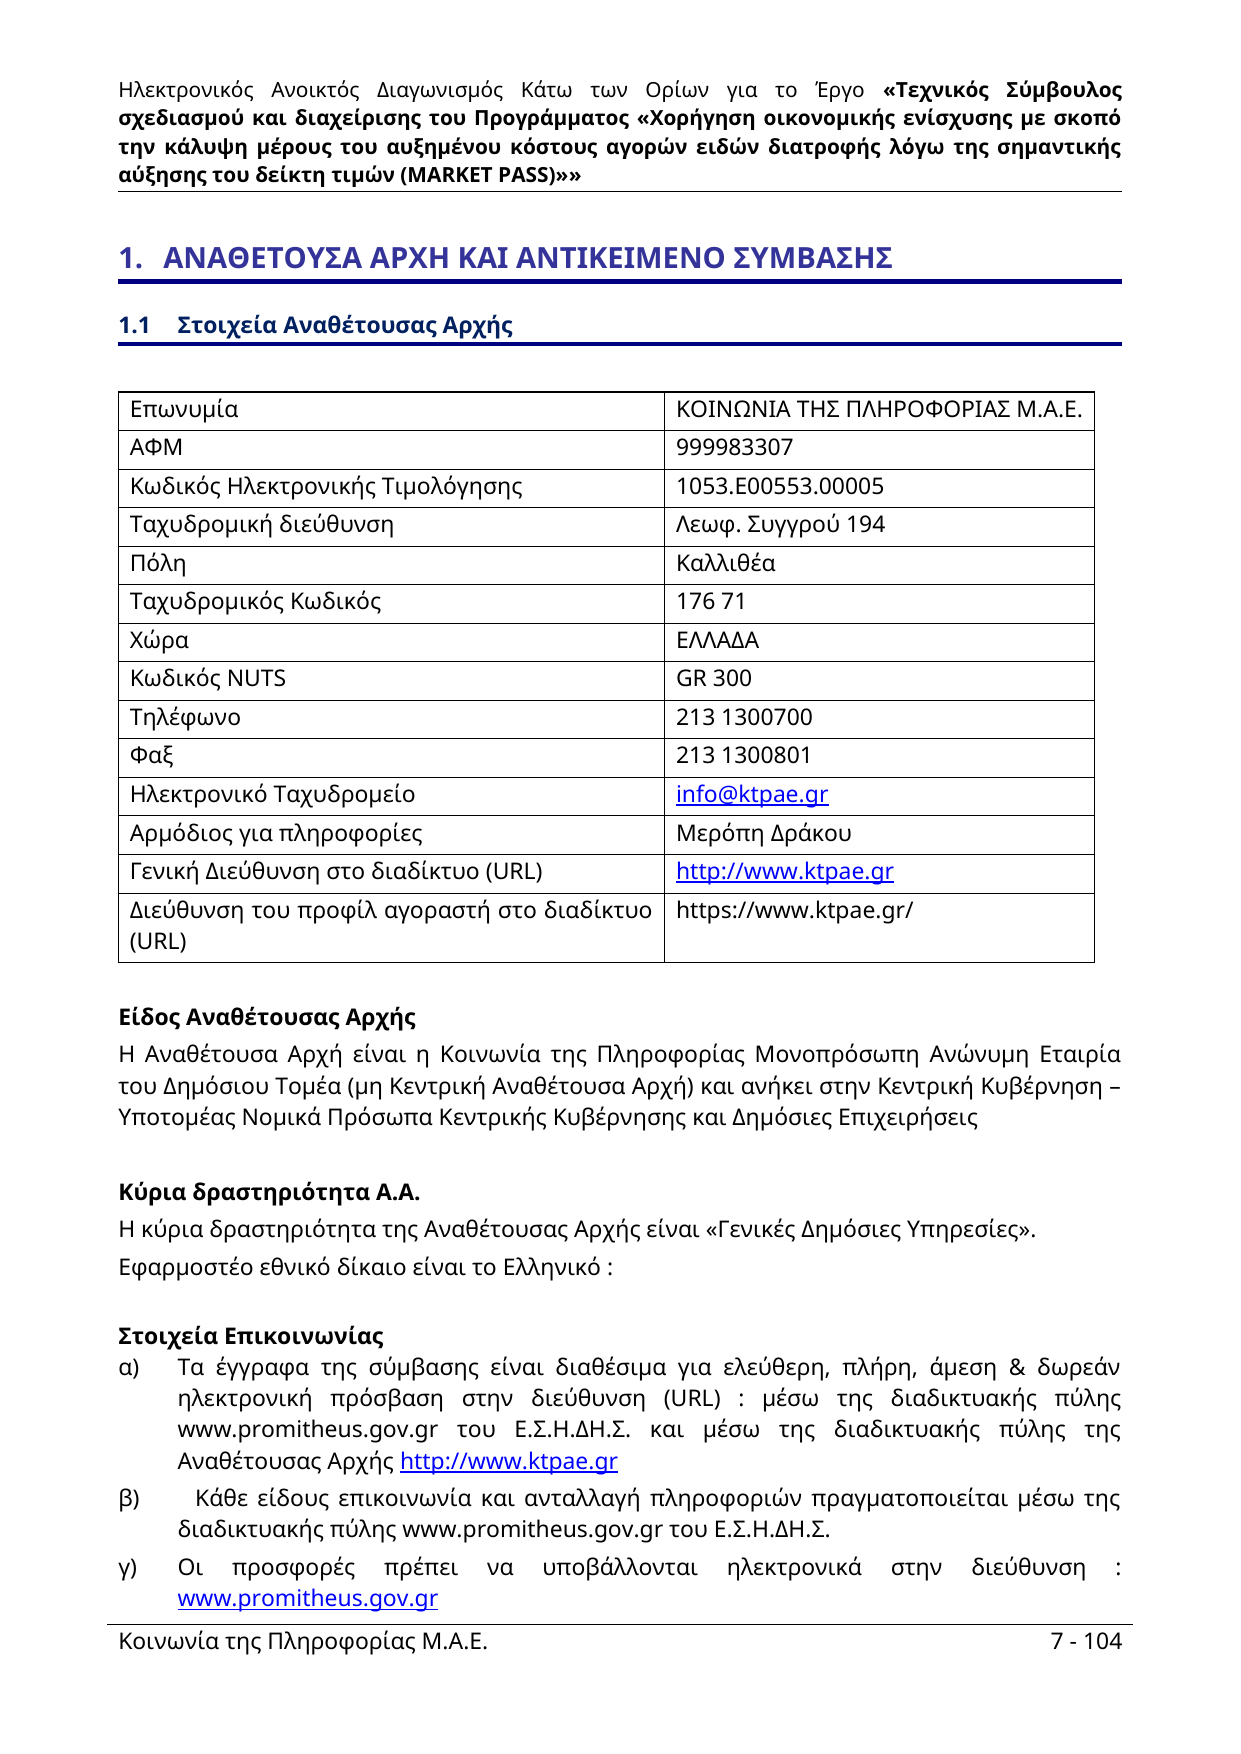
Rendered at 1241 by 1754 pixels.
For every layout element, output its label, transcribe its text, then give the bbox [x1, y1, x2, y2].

table_cell http://www.ktpae.gr [665, 855, 1094, 892]
text γ) Οι προσφορές πρέπει να υποβάλλονται ηλεκτρονικά στην διεύθυνση : www.promitheus.gov.gr [118, 1551, 1122, 1613]
table_cell Χώρα [119, 624, 664, 661]
table_cell Ταχυδρομικός Κωδικός [119, 585, 664, 623]
table_header Επωνυμία [119, 393, 664, 430]
text Είδος Αναθέτουσας Αρχής [118, 1001, 1122, 1032]
text Κύρια δραστηριότητα Α.Α. [118, 1176, 1122, 1207]
table_cell Διεύθυνση του προφίλ αγοραστή στο διαδίκτυο (URL) [119, 894, 664, 962]
table_cell Κωδικός ΝUTS [119, 662, 664, 700]
text Εφαρμοστέο εθνικό δίκαιο είναι το Ελληνικό : [118, 1251, 1122, 1282]
subtitle Στοιχεία Αναθέτουσας Αρχής [118, 309, 1122, 342]
table_cell 213 1300801 [665, 739, 1094, 777]
table_cell Καλλιθέα [665, 547, 1094, 584]
table_cell Μερόπη Δράκου [665, 816, 1094, 854]
table_cell GR 300 [665, 662, 1094, 700]
table_cell Λεωφ. Συγγρού 194 [665, 508, 1094, 546]
text β) Κάθε είδους επικοινωνία και ανταλλαγή πληροφοριών πραγματοποιείται μέσω της διαδικτυακής πύλης www.promitheus.gov.gr του Ε.Σ.Η.ΔΗ.Σ. [118, 1482, 1122, 1544]
text α) Τα έγγραφα της σύμβασης είναι διαθέσιμα για ελεύθερη, πλήρη, άμεση & δωρεάν ηλεκτρονική πρόσβαση στην διεύθυνση (URL) : μέσω της διαδικτυακής πύλης www.promitheus.gov.gr του Ε.Σ.Η.ΔΗ.Σ. και μέσω της διαδικτυακής πύλης της Αναθέτουσας Αρχής http://www.ktpae.gr [118, 1351, 1122, 1476]
table_cell Γενική Διεύθυνση στο διαδίκτυο (URL) [119, 855, 664, 892]
table_cell ΑΦΜ [119, 431, 664, 468]
text Η κύρια δραστηριότητα της Αναθέτουσας Αρχής είναι «Γενικές Δημόσιες Υπηρεσίες». [118, 1213, 1122, 1244]
table_cell Ηλεκτρονικό Ταχυδρομείο [119, 778, 664, 815]
table_cell Αρμόδιος για πληροφορίες [119, 816, 664, 854]
table_cell Ταχυδρομική διεύθυνση [119, 508, 664, 546]
text Η Αναθέτουσα Αρχή είναι η Κοινωνία της Πληροφορίας Μονοπρόσωπη Ανώνυμη Εταιρία του Δημόσιου Τομέα (μη Κεντρική Αναθέτουσα Αρχή) και ανήκει στην Κεντρική Κυβέρνηση – Υποτομέας Νομικά Πρόσωπα Κεντρικής Κυβέρνησης και Δημόσιες Επιχειρήσεις [118, 1038, 1122, 1132]
subtitle ΑΝΑΘΕΤΟΥΣΑ ΑΡΧΗ ΚΑΙ ΑΝΤΙΚΕΙΜΕΝΟ ΣΥΜΒΑΣΗΣ [118, 238, 1122, 279]
table_cell https://www.ktpae.gr/ [665, 894, 1094, 962]
table_cell 213 1300700 [665, 701, 1094, 738]
table_cell 999983307 [665, 431, 1094, 468]
table_cell 176 71 [665, 585, 1094, 623]
table_cell ΕΛΛΑΔΑ [665, 624, 1094, 661]
table_cell info@ktpae.gr [665, 778, 1094, 815]
table_cell Φαξ [119, 739, 664, 777]
table_header ΚΟΙΝΩΝΙΑ ΤΗΣ ΠΛΗΡΟΦΟΡΙΑΣ Μ.Α.Ε. [665, 393, 1094, 430]
table_cell Κωδικός Ηλεκτρονικής Τιμολόγησης [119, 470, 664, 507]
table_cell 1053.E00553.00005 [665, 470, 1094, 507]
text Στοιχεία Επικοινωνίας [118, 1319, 1122, 1351]
table_cell Πόλη [119, 547, 664, 584]
table_cell Τηλέφωνο [119, 701, 664, 738]
